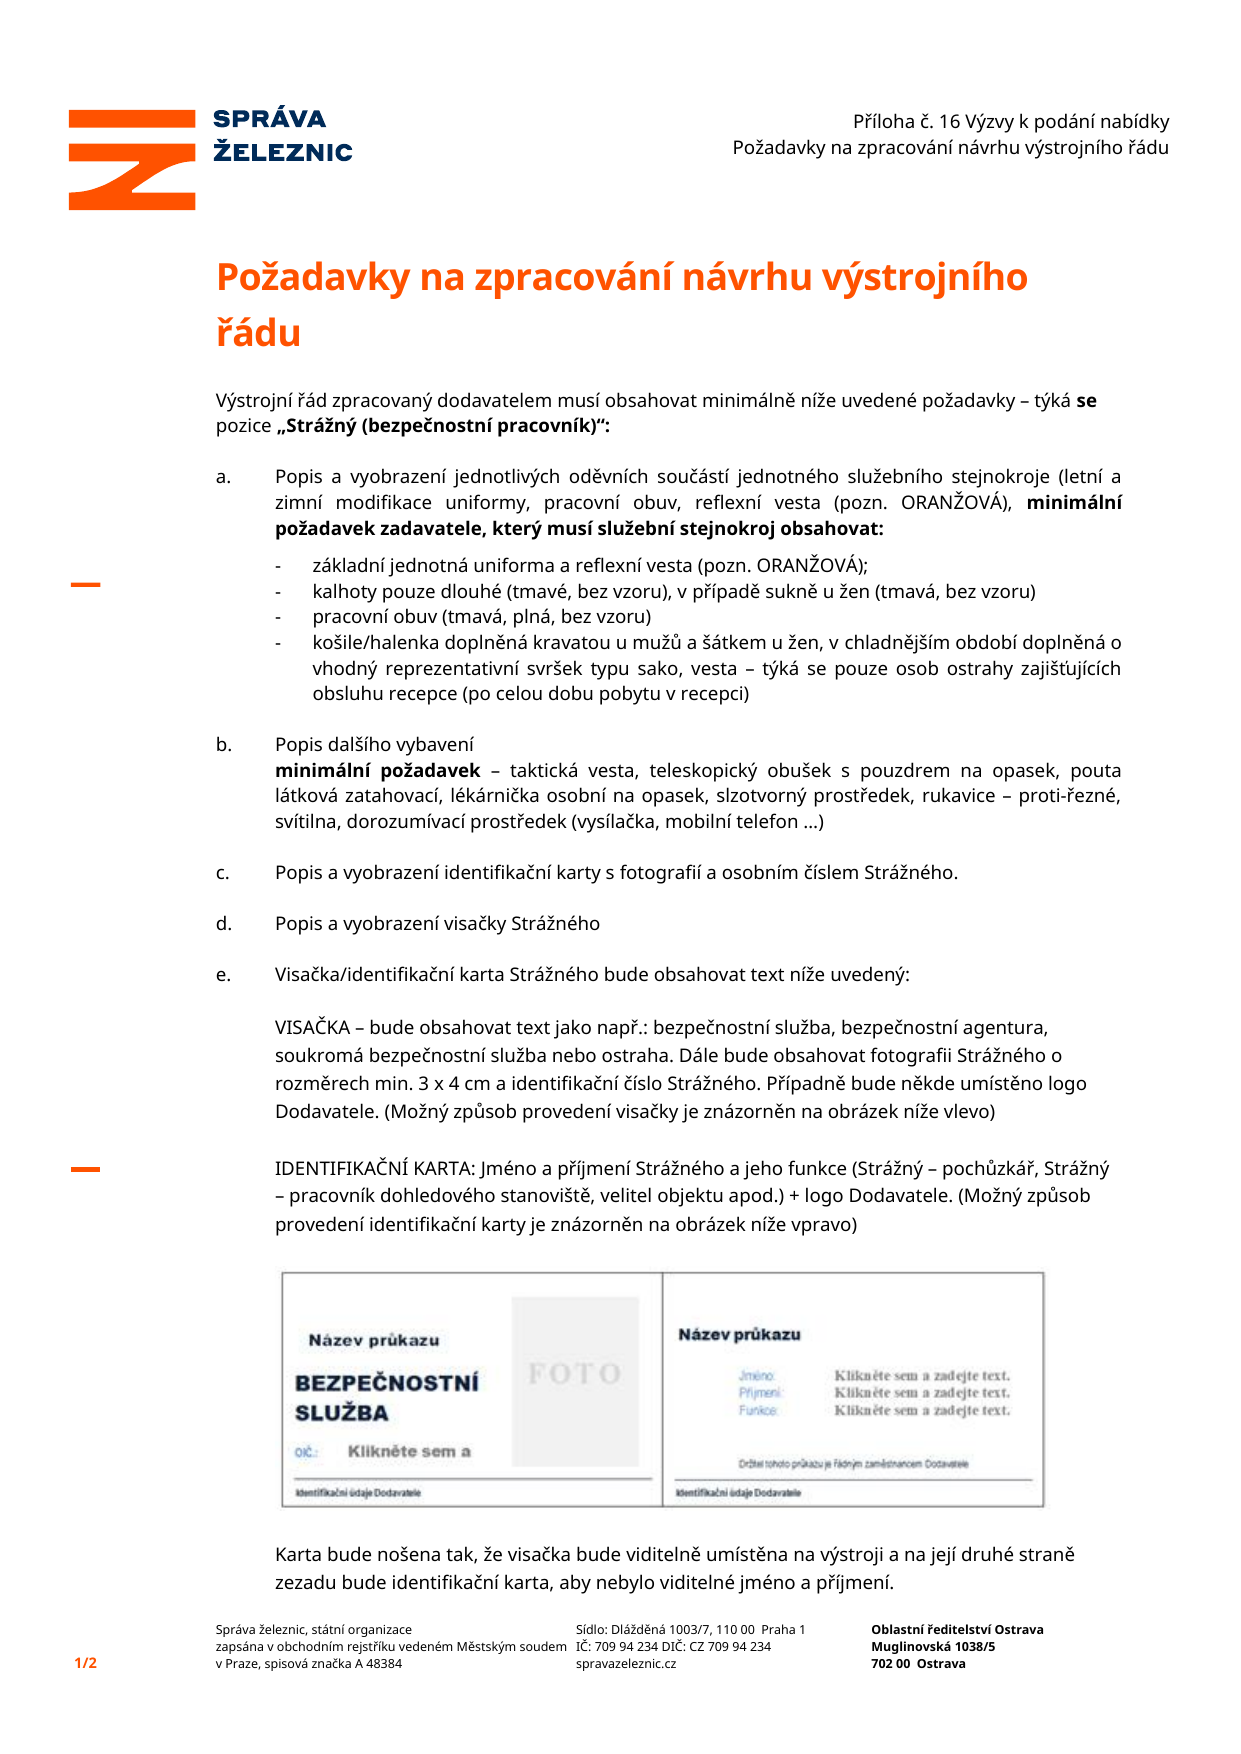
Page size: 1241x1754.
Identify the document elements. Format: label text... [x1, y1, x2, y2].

list Visačka/identifikační karta Strážného bude obsahovat text níže uvedený: [216, 961, 1122, 987]
list Popis a vyobrazení visačky Strážného [216, 910, 1122, 936]
list pracovní obuv (tmavá, plná, bez vzoru) [275, 604, 1122, 629]
text Požadavky na zpracování návrhu výstrojního řádu [216, 250, 1122, 357]
list minimální požadavek – taktická vesta, teleskopický obušek s pouzdrem na opasek, pouta látková zatahovací, lékárnička osobní na opasek, slzotvorný prostředek, rukavice – proti-řezné, svítilna, dorozumívací prostředek (vysílačka, mobilní telefon …) [275, 757, 1122, 833]
list Popis a vyobrazení identifikační karty s fotografií a osobním číslem Strážného. [216, 859, 1122, 884]
list košile/halenka doplněná kravatou u mužů a šátkem u žen, v chladnějším období doplněná o vhodný reprezentativní svršek typu sako, vesta – týká se pouze osob ostrahy zajišťujících obsluhu recepce (po celou dobu pobytu v recepci) [275, 629, 1122, 706]
list IDENTIFIKAČNÍ KARTA: Jméno a příjmení Strážného a jeho funkce (Strážný – pochůzkář, Strážný – pracovník dohledového stanoviště, velitel objektu apod.) + logo Dodavatele. (Možný způsob provedení identifikační karty je znázorněn na obrázek níže vpravo) [275, 1155, 1122, 1236]
list Popis dalšího vybavení [216, 731, 1122, 757]
picture [274, 1266, 1052, 1511]
list Karta bude nošena tak, že visačka bude viditelně umístěna na výstroji a na její druhé straně zezadu bude identifikační karta, aby nebylo viditelné jméno a příjmení. [275, 1541, 1122, 1594]
text Výstrojní řád zpracovaný dodavatelem musí obsahovat minimálně níže uvedené požadavky – týká se pozice „Strážný (bezpečnostní pracovník)“: [216, 387, 1122, 438]
list kalhoty pouze dlouhé (tmavé, bez vzoru), v případě sukně u žen (tmavá, bez vzoru) [275, 578, 1122, 604]
list základní jednotná uniforma a reflexní vesta (pozn. ORANŽOVÁ); [275, 553, 1122, 578]
list VISAČKA – bude obsahovat text jako např.: bezpečnostní služba, bezpečnostní agentura, soukromá bezpečnostní služba nebo ostraha. Dále bude obsahovat fotografii Strážného o rozměrech min. 3 x 4 cm a identifikační číslo Strážného. Případně bude někde umístěno logo Dodavatele. (Možný způsob provedení visačky je znázorněn na obrázek níže vlevo) [275, 1015, 1122, 1124]
list Popis a vyobrazení jednotlivých oděvních součástí jednotného služebního stejnokroje (letní a zimní modifikace uniformy, pracovní obuv, reflexní vesta (pozn. ORANŽOVÁ), minimální požadavek zadavatele, který musí služební stejnokroj obsahovat: [216, 464, 1122, 540]
